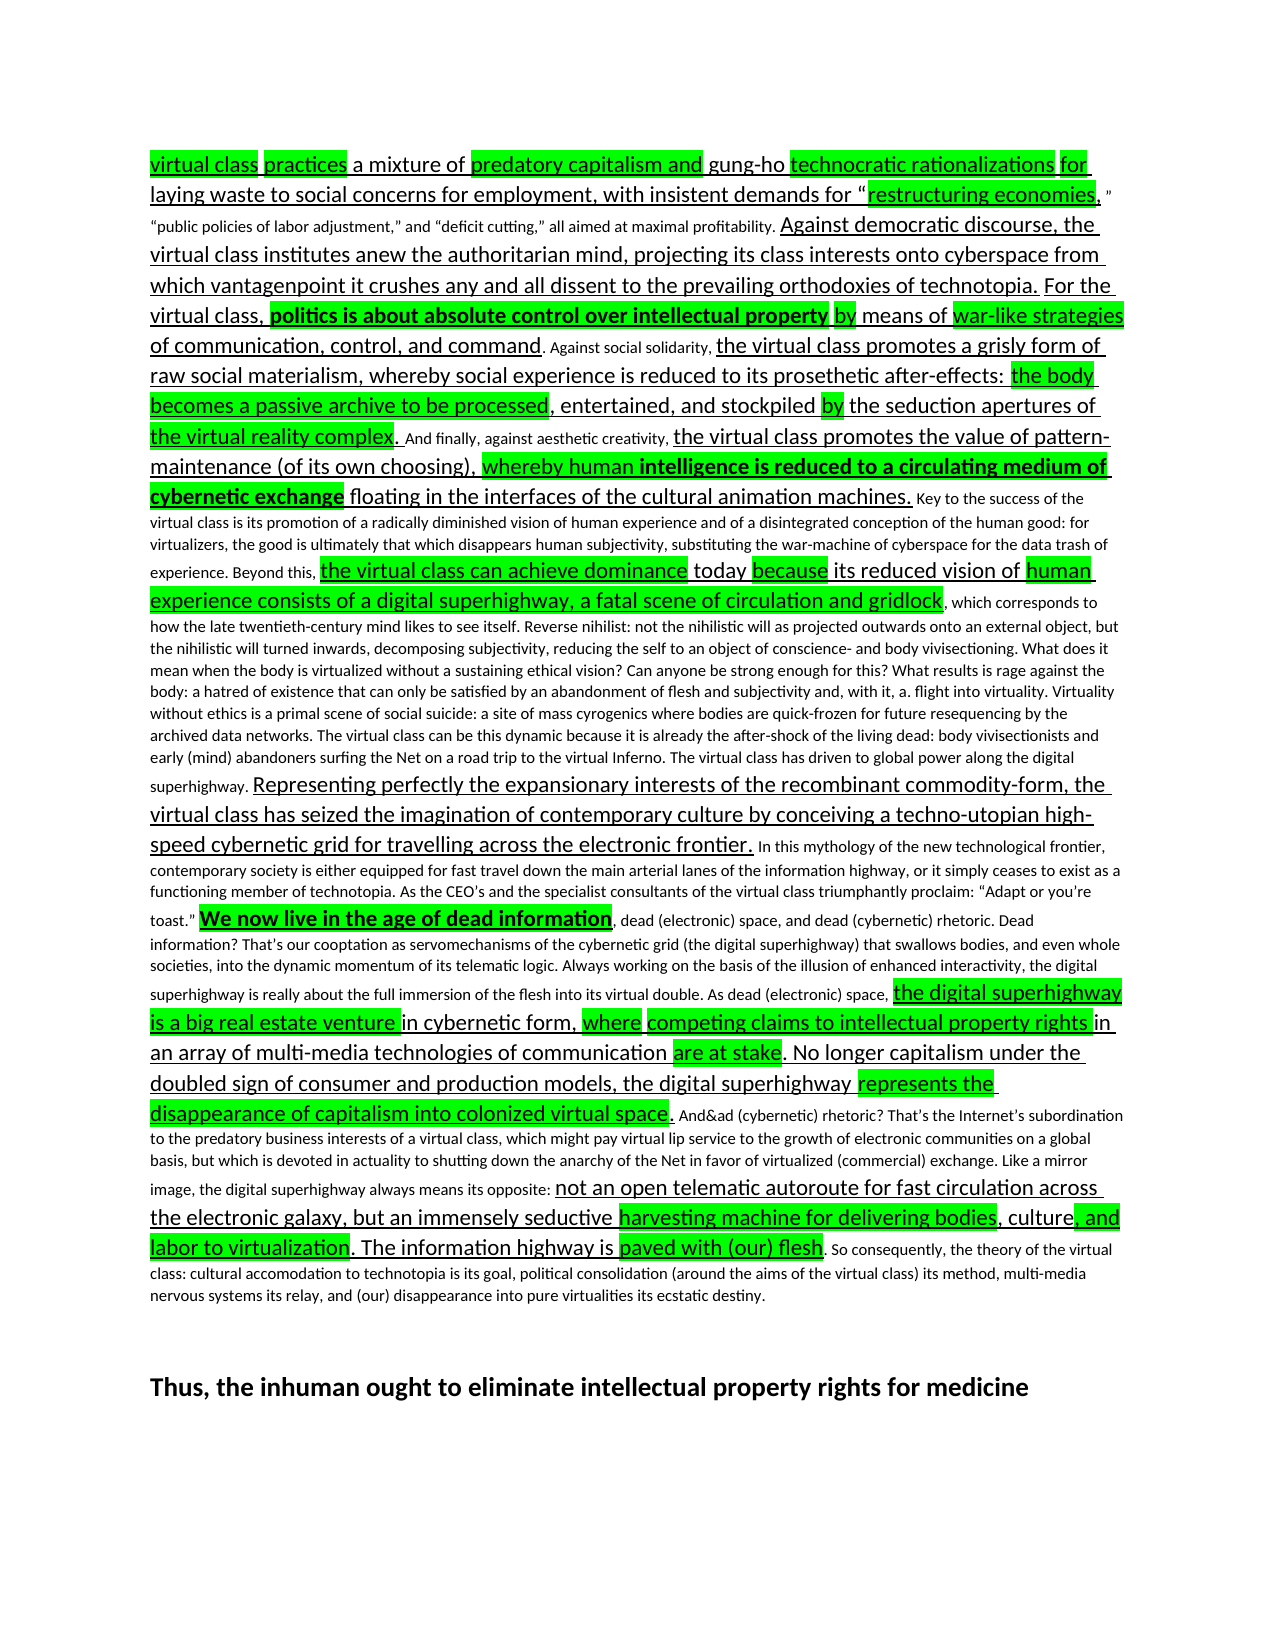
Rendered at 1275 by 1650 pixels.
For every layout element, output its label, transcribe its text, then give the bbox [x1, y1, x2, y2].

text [150, 150, 1125, 1305]
subtitle Thus, the inhuman ought to eliminate intellectual property rights for medicine [150, 1370, 1125, 1403]
